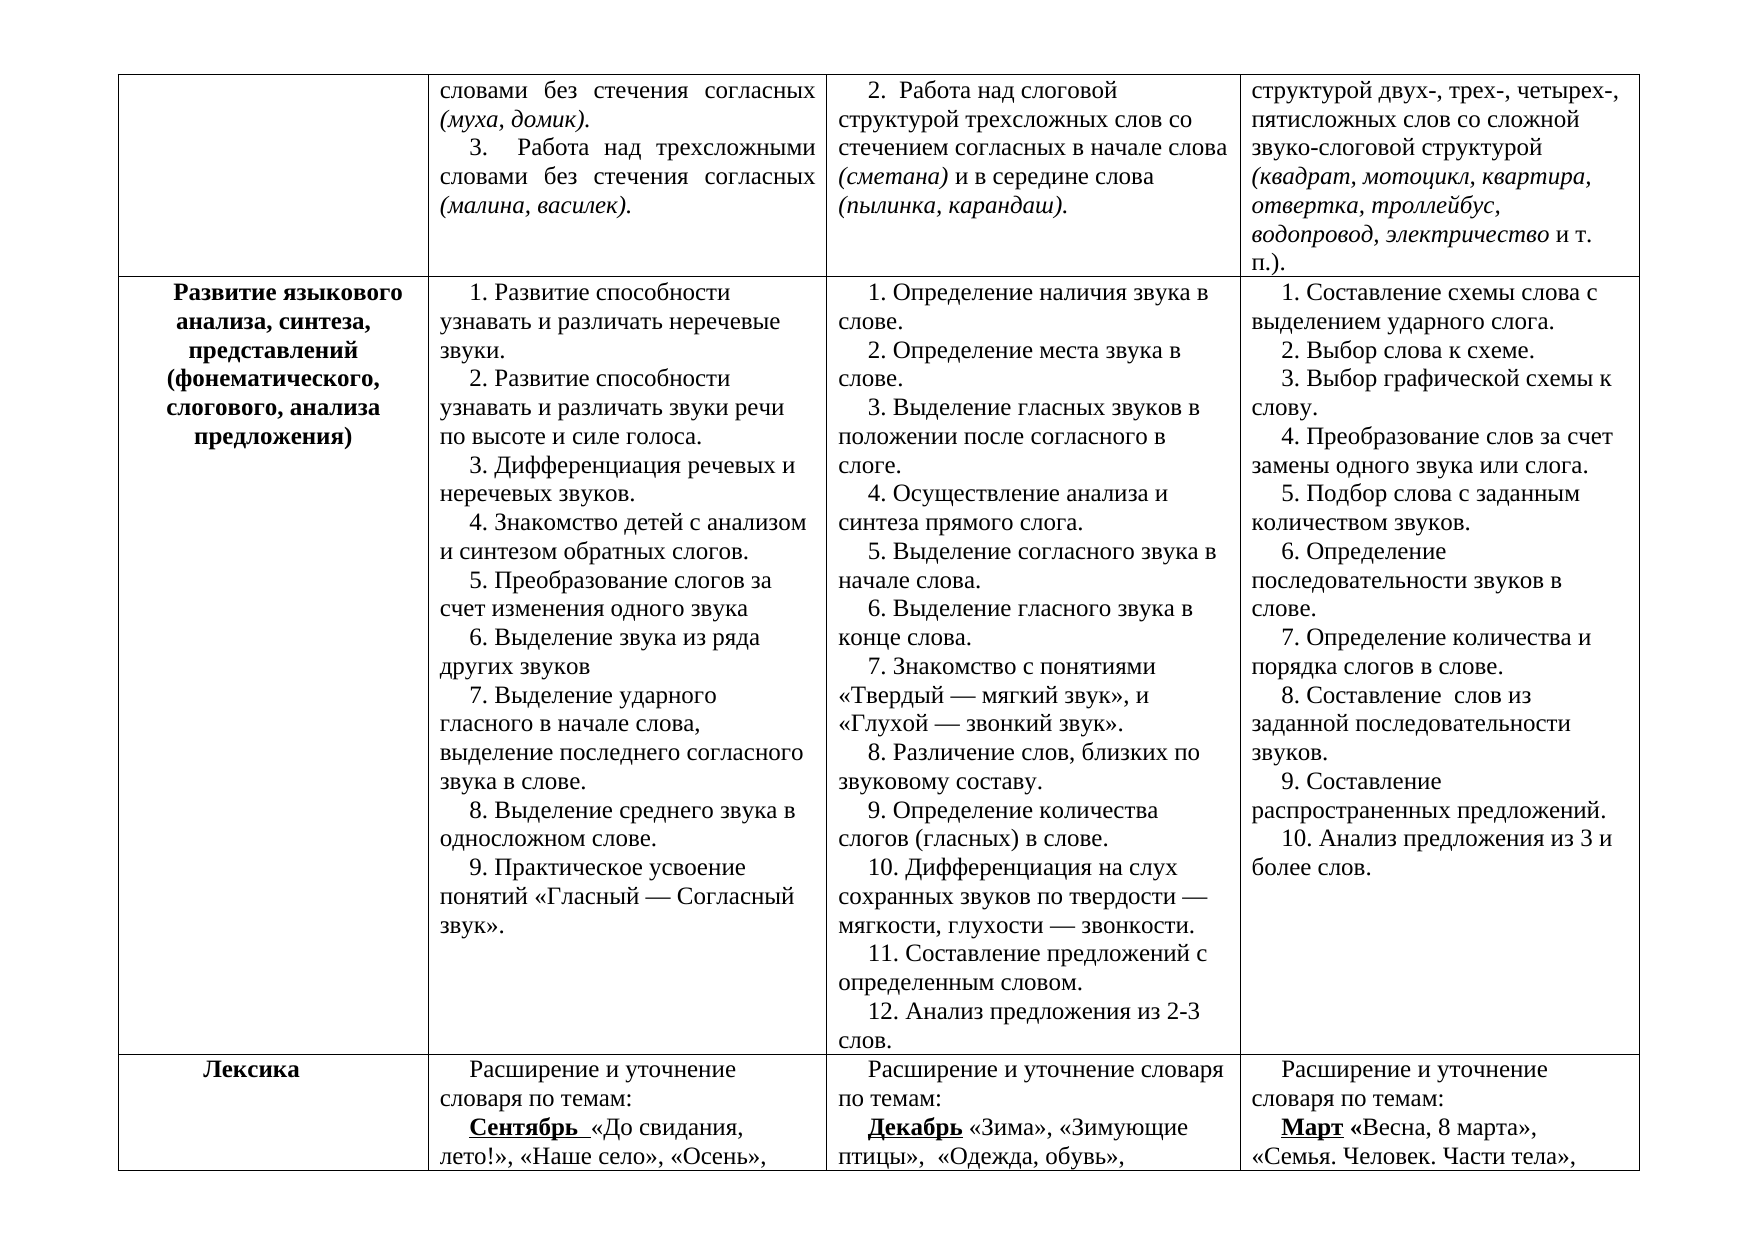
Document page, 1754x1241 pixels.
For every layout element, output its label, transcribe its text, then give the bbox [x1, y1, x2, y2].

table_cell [827, 1055, 1240, 1169]
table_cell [1241, 75, 1639, 276]
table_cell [119, 75, 428, 276]
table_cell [429, 1055, 826, 1169]
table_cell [1241, 1055, 1639, 1169]
table_cell Лексика [119, 1055, 428, 1169]
table_cell Развитие языкового анализа, синтеза, представлений (фонематического, слогового, анализа предложения) [119, 277, 428, 1053]
table_cell 1. Составление схемы слова с выделением ударного слога. 2. Выбор слова к схеме. 3. Выбор графической схемы к слову. 4. Преобразование слов за счет замены одного звука или слога. 5. Подбор слова с заданным количеством звуков. 6. Определение последовательности звуков в слове. 7. Определение количества и порядка слогов в слове. 8. Составление слов из заданной последовательности звуков. 9. Составление распространенных предложений. 10. Анализ предложения из 3 и более слов. [1241, 277, 1639, 1053]
table_cell 1. Развитие способности узнавать и различать неречевые звуки. 2. Развитие способности узнавать и различать звуки речи по высоте и силе голоса. 3. Дифференциация речевых и неречевых звуков. 4. Знакомство детей с анализом и синтезом обратных слогов. 5. Преобразование слогов за счет изменения одного звука 6. Выделение звука из ряда других звуков 7. Выделение ударного гласного в начале слова, выделение последнего согласного звука в слове. 8. Выделение среднего звука в односложном слове. 9. Практическое усвоение понятий «Гласный — Согласный звук». [429, 277, 826, 1053]
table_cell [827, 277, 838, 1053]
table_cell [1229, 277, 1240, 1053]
